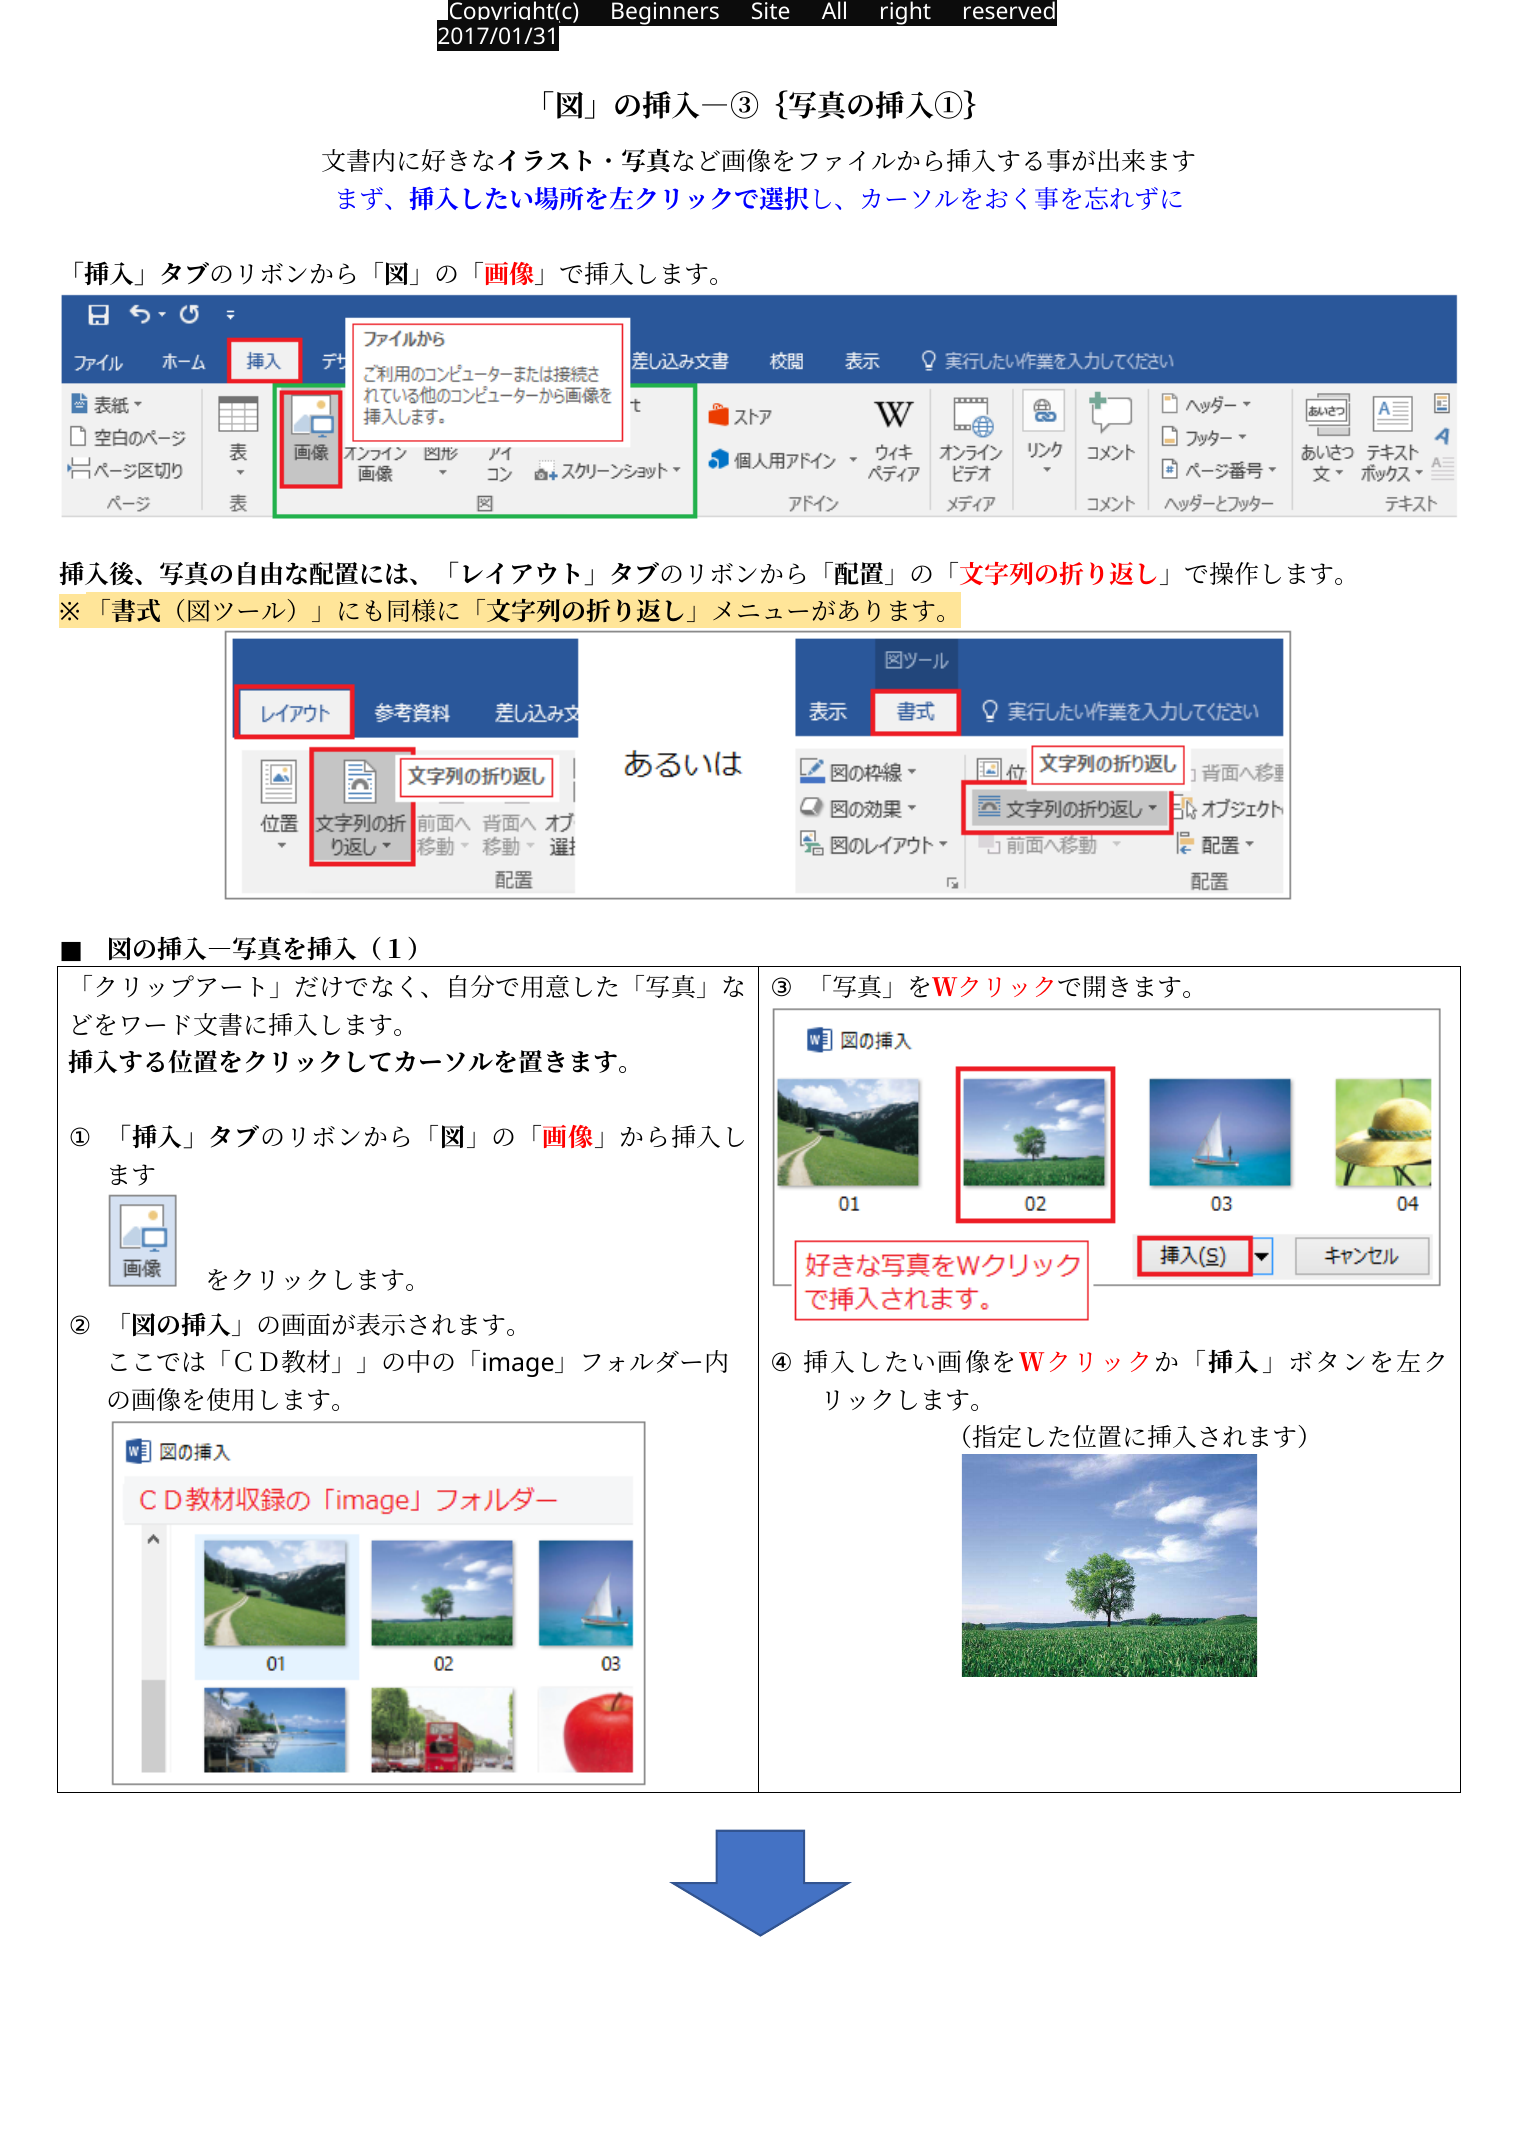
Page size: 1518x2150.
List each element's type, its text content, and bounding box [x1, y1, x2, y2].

text 文書内に好きなイラスト・写真など画像をファイルから挿入する事が出来ます [59, 141, 1459, 179]
picture [961, 1454, 1258, 1677]
text ■ 図の挿入―写真を挿入（１） [59, 929, 1459, 966]
text 「挿入」タブのリボンから「図」の「画像」で挿入します。 [59, 254, 1459, 291]
picture [59, 291, 1459, 523]
picture [106, 1417, 652, 1790]
table_header 「クリップアート」だけでなく、自分で用意した「写真」などをワード文書に挿入します。 挿入する位置をクリックしてカーソルを置きます。 「挿入」タブのリボンから「図」の「画像」から挿入します をクリックします。 「図の挿入」の画面が表示されます。 ここでは「ＣＤ教材」」の中の「image」フォルダー内の画像を使用します。 [58, 967, 758, 1792]
table_header 「写真」をＷクリックで開きます。 ④ 挿入したい画像をＷクリックか「挿入」ボタンを左クリックします。 （指定した位置に挿入されます） [759, 967, 1460, 1792]
picture [770, 1004, 1444, 1327]
text 挿入後、写真の自由な配置には、「レイアウト」タブのリボンから「配置」の「文字列の折り返し」で操作します。 [59, 554, 1459, 591]
text まず、挿入したい場所を左クリックで選択し、カーソルをおく事を忘れずに [59, 179, 1459, 216]
text ※ 「書式（図ツール）」にも同様に「文字列の折り返し」メニューがあります。 [59, 591, 1459, 629]
picture [222, 628, 1296, 906]
picture [106, 1192, 180, 1290]
text 「図」の挿入―③｛写真の挿入①｝ [59, 66, 1459, 141]
